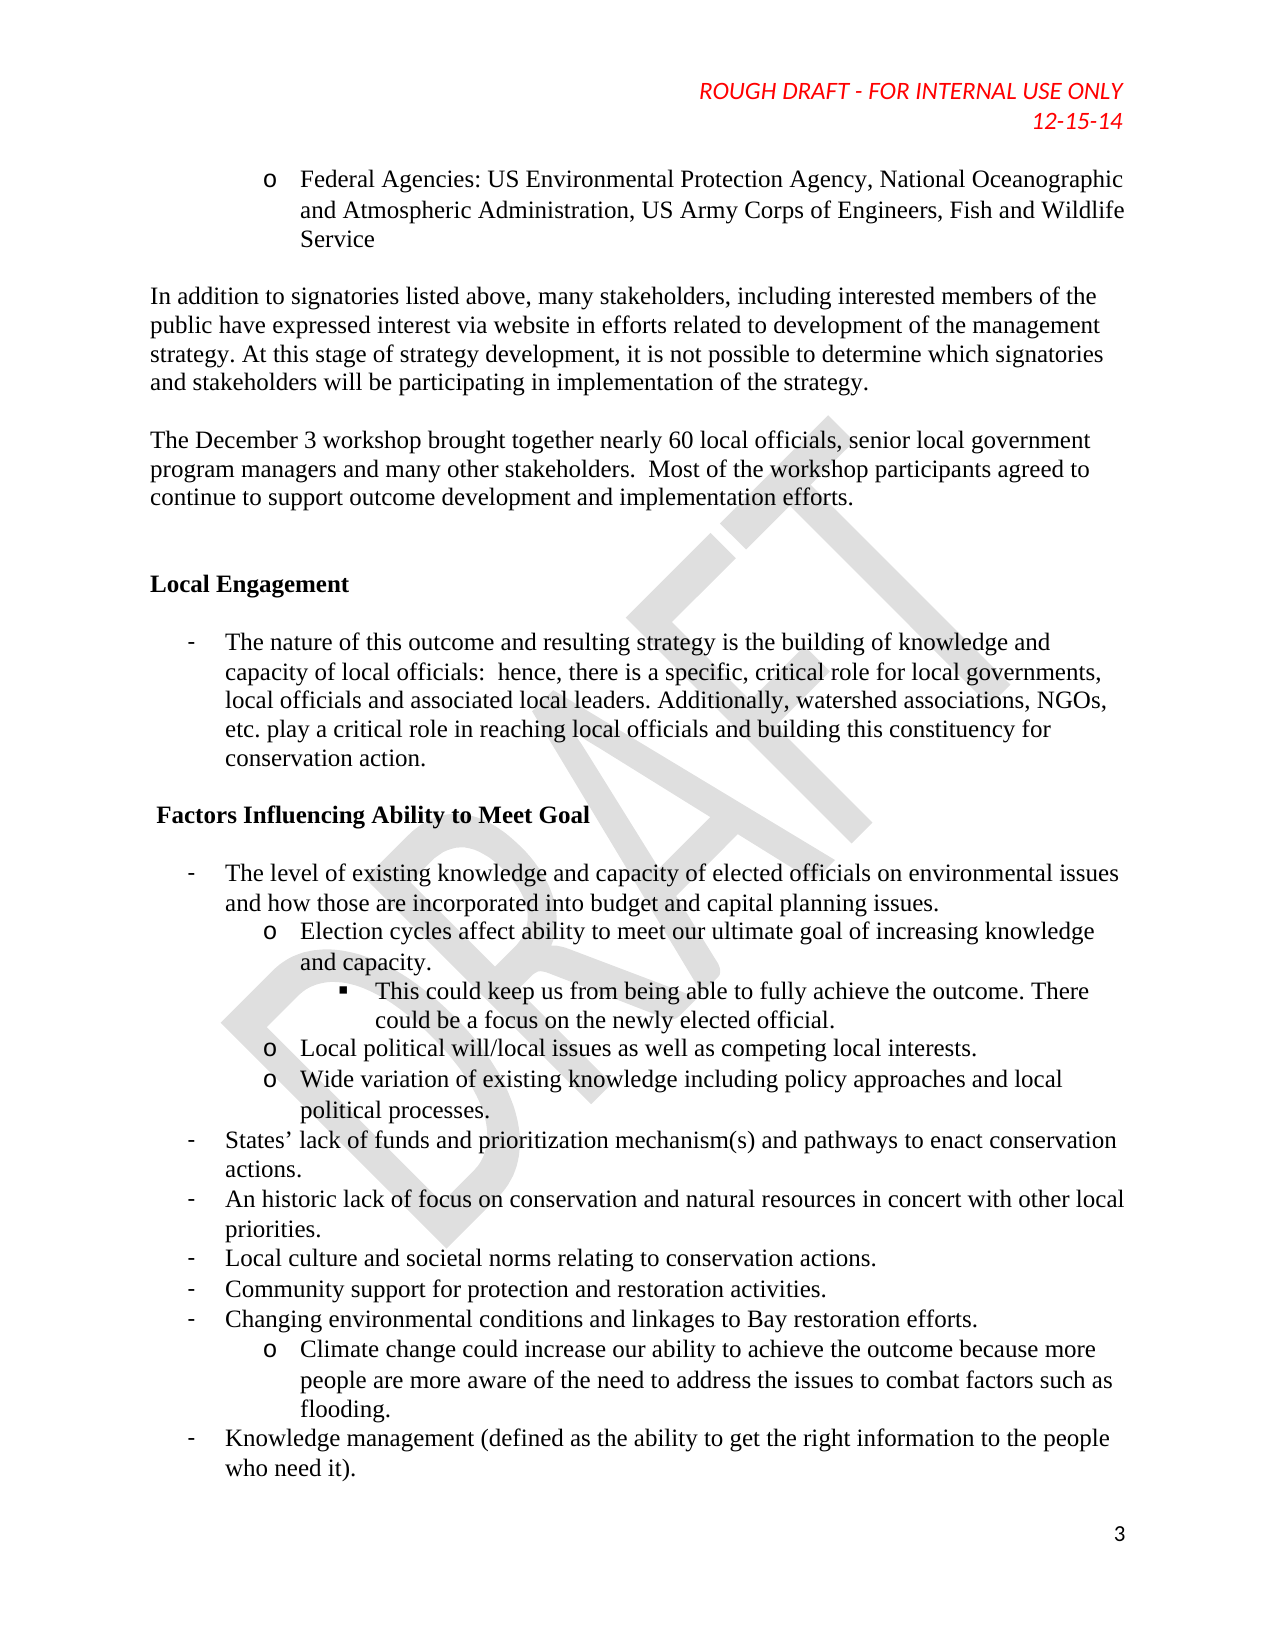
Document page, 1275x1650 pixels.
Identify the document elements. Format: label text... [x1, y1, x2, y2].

text In addition to signatories listed above, many stakeholders, including interested members of the public have expressed interest via website in efforts related to development of the management strategy. At this stage of strategy development, it is not possible to determine which signatories and stakeholders will be participating in implementation of the strategy. [150, 281, 1125, 396]
list Local culture and societal norms relating to conservation actions. [187, 1242, 1125, 1273]
list Climate change could increase our ability to achieve the outcome because more people are more aware of the need to address the issues to combat factors such as flooding. [262, 1334, 1125, 1422]
list The nature of this outcome and resulting strategy is the building of knowledge and capacity of local officials: hence, there is a specific, critical role for local governments, local officials and associated local leaders. Additionally, watershed associations, NGOs, etc. play a critical role in reaching local officials and building this constituency for conservation action. [187, 626, 1125, 772]
list This could keep us from being able to fully achieve the outcome. There could be a focus on the newly elected official. [337, 976, 1125, 1033]
text Local Engagement [150, 569, 1125, 597]
list Federal Agencies: US Environmental Protection Agency, National Oceanographic and Atmospheric Administration, US Army Corps of Engineers, Fish and Wildlife Service [262, 164, 1125, 252]
list An historic lack of focus on conservation and natural resources in concert with other local priorities. [187, 1183, 1125, 1242]
text Factors Influencing Ability to Meet Goal [150, 800, 1125, 829]
list Wide variation of existing knowledge including policy approaches and local political processes. [262, 1064, 1125, 1124]
list States’ lack of funds and prioritization mechanism(s) and pathways to enact conservation actions. [187, 1124, 1125, 1183]
list Community support for protection and restoration activities. [187, 1273, 1125, 1303]
list Knowledge management (defined as the ability to get the right information to the people who need it). [187, 1422, 1125, 1482]
list Local political will/local issues as well as competing local interests. [262, 1033, 1125, 1064]
list Election cycles affect ability to meet our ultimate goal of increasing knowledge and capacity. [262, 916, 1125, 976]
text The December 3 workshop brought together nearly 60 local officials, senior local government program managers and many other stakeholders. Most of the workshop participants agreed to continue to support outcome development and implementation efforts. [150, 425, 1125, 511]
list Changing environmental conditions and linkages to Bay restoration efforts. [187, 1303, 1125, 1334]
list The level of existing knowledge and capacity of elected officials on environmental issues and how those are incorporated into budget and capital planning issues. [187, 857, 1125, 916]
